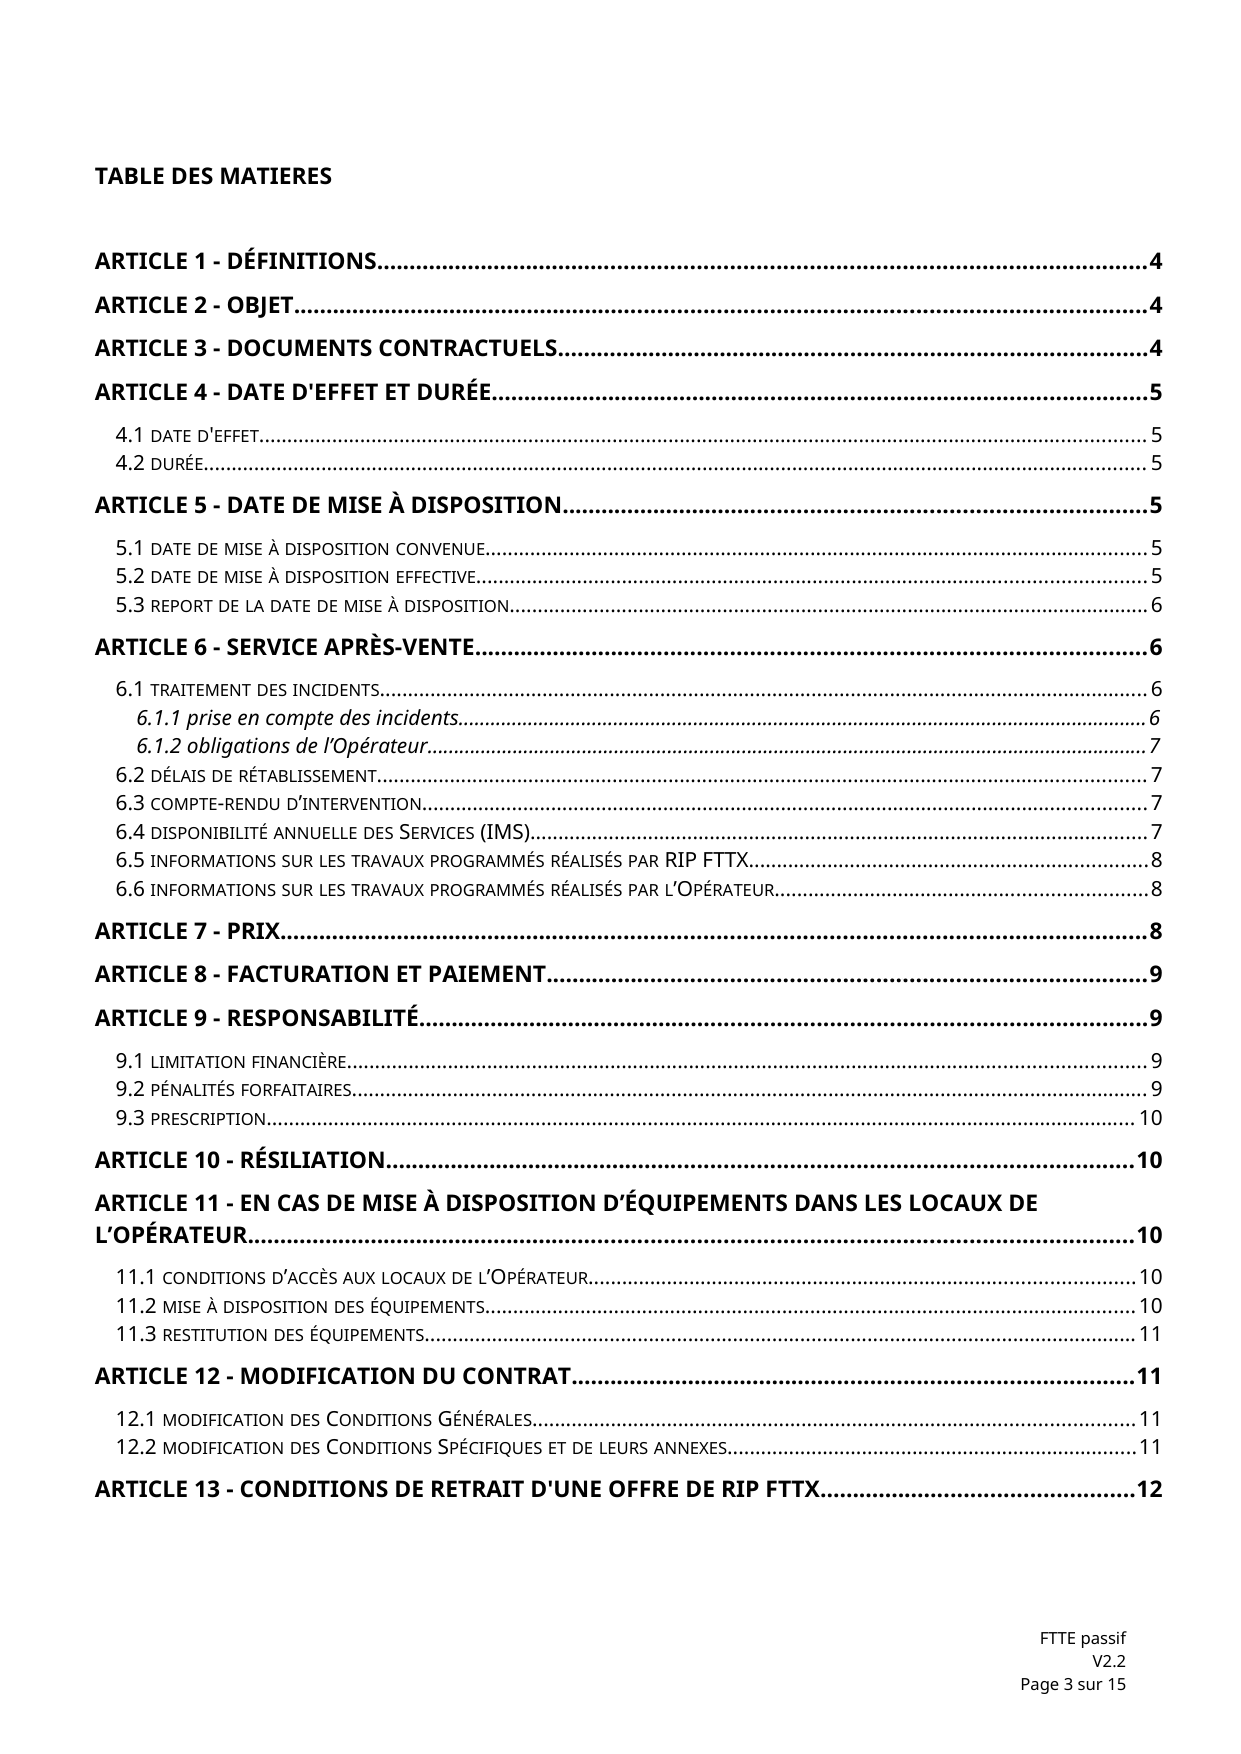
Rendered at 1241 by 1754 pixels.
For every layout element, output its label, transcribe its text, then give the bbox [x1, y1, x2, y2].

text article 5 - date de mise à disposition 5 [94, 489, 1163, 521]
text article 1 - définitions 4 [94, 245, 1163, 276]
text article 13 - conditions de retrait d'une Offre de RIP FTTX 12 [94, 1473, 1163, 1504]
text 6.2 délais de rétablissement 7 [115, 760, 1163, 788]
text 6.1.2 obligations de l’Opérateur 7 [136, 731, 1163, 760]
text 9.3 prescription 10 [115, 1103, 1163, 1131]
text 12.1 modification des Conditions Générales 11 [115, 1404, 1163, 1432]
text 5.2 date de mise à disposition effective 5 [115, 561, 1163, 590]
text 11.3 restitution des équipements 11 [115, 1319, 1163, 1348]
text article 7 - prix 8 [94, 914, 1163, 946]
text TABLE DES MATIERES [94, 160, 1163, 191]
text 11.2 mise à disposition des équipements 10 [115, 1291, 1163, 1319]
text 6.5 informations sur les travaux programmés réalisés par RIP FTTX 8 [115, 845, 1163, 874]
text 11.1 conditions d’accès aux locaux de l’Opérateur 10 [115, 1262, 1163, 1291]
text article 10 - résiliation 10 [94, 1144, 1163, 1175]
text 5.3 report de la date de mise à disposition 6 [115, 590, 1163, 618]
text article 8 - facturation et paiement 9 [94, 958, 1163, 989]
text article 3 - documents contractuels 4 [94, 332, 1163, 364]
text 5.1 date de mise à disposition convenue 5 [115, 533, 1163, 561]
text 6.4 disponibilité annuelle des Services (IMS) 7 [115, 817, 1163, 845]
text article 4 - date d'effet et durée 5 [94, 376, 1163, 407]
text 4.1 date d'effet 5 [115, 420, 1163, 448]
text article 12 - modification du Contrat 11 [94, 1360, 1163, 1391]
text 6.3 compte-rendu d’intervention 7 [115, 788, 1163, 817]
text 6.1 traitement des incidents 6 [115, 674, 1163, 703]
text 9.1 limitation financière 9 [115, 1046, 1163, 1074]
text 9.2 pénalités forfaitaires 9 [115, 1074, 1163, 1103]
text 6.1.1 prise en compte des incidents 6 [136, 703, 1163, 731]
text article 9 - responsabilité 9 [94, 1002, 1163, 1033]
text 4.2 durée 5 [115, 448, 1163, 477]
text article 2 - objet 4 [94, 289, 1163, 320]
text article 6 - service après-vente 6 [94, 631, 1163, 662]
text 12.2 modification des Conditions Spécifiques et de leurs annexes 11 [115, 1432, 1163, 1461]
text article 11 - en cas de mise à disposition d’équipements dans les locaux de l’Opérateur 10 [94, 1187, 1163, 1250]
text 6.6 informations sur les travaux programmés réalisés par l’Opérateur 8 [115, 874, 1163, 902]
